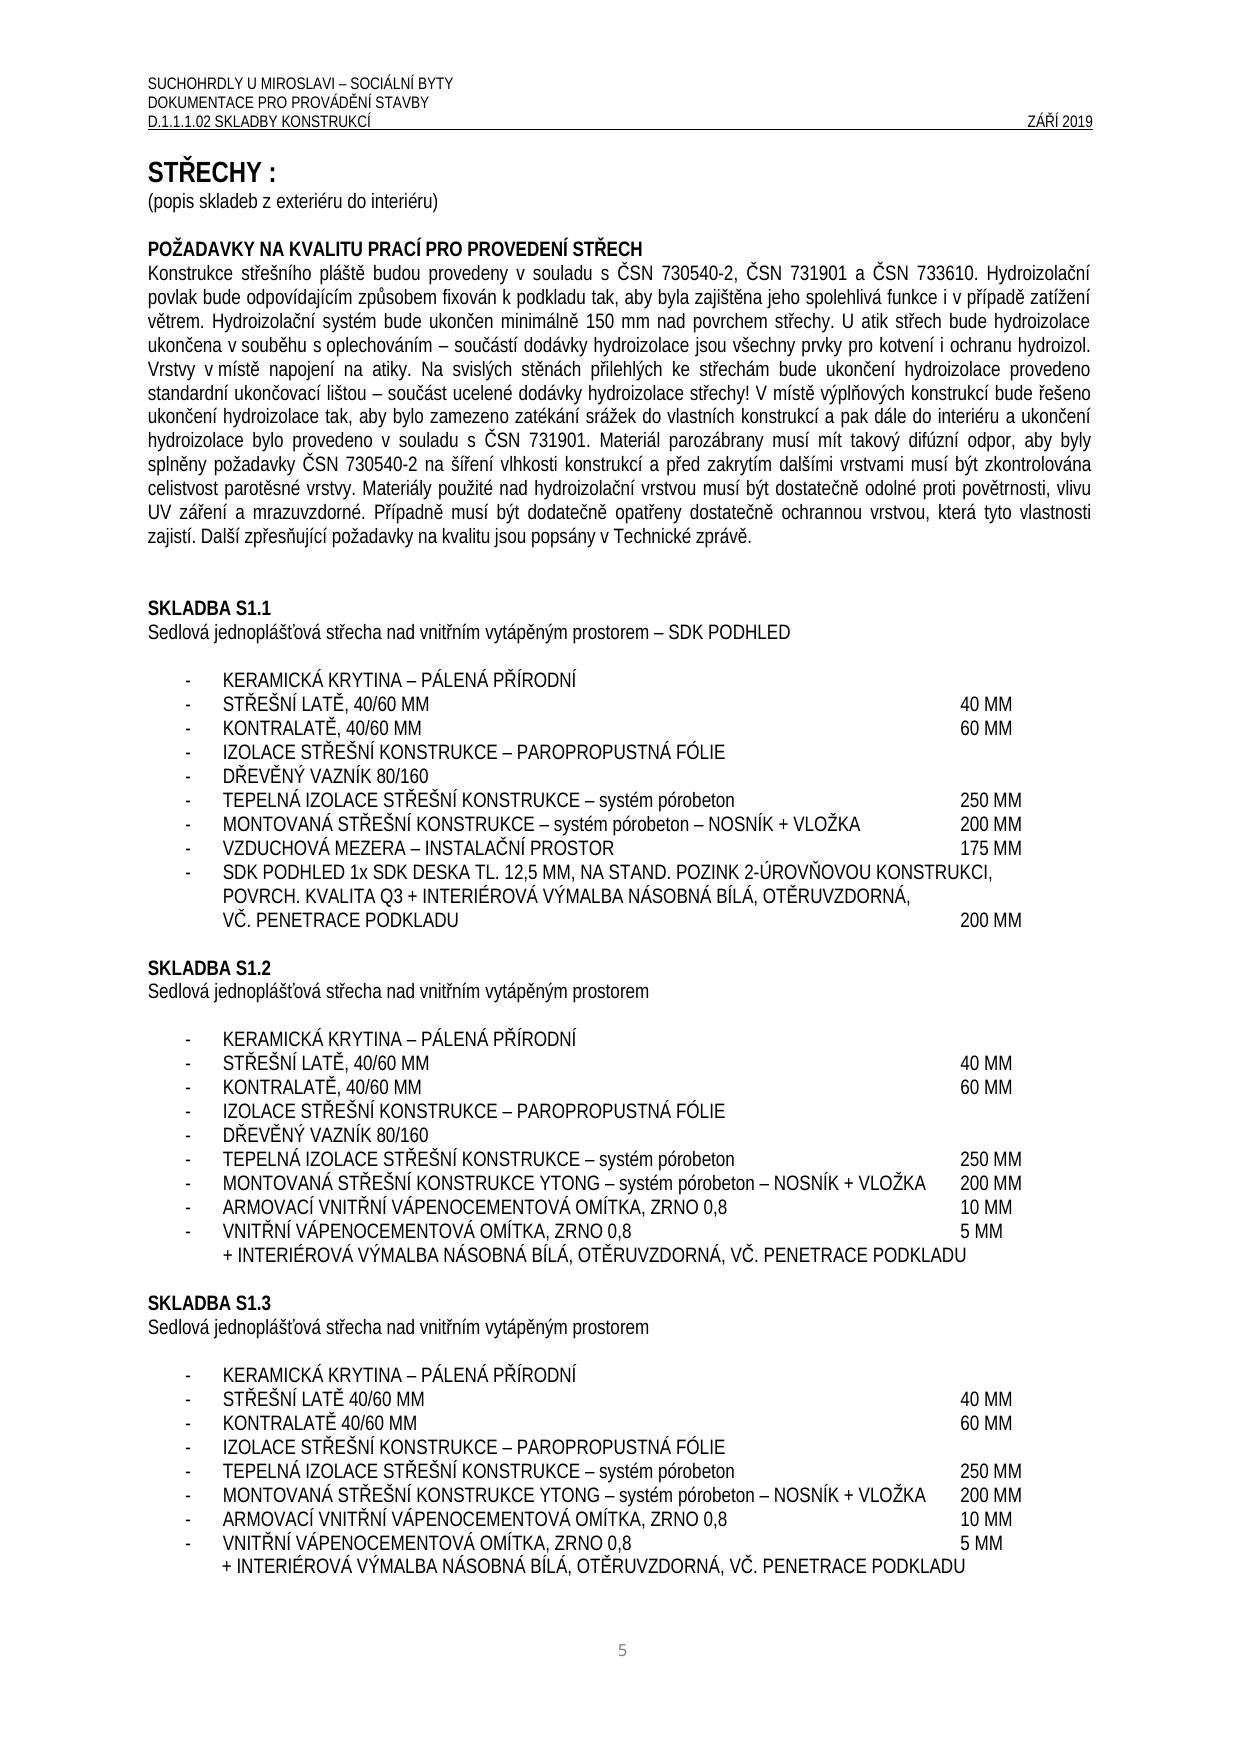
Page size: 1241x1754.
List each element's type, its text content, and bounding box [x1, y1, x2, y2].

list VNITŘNÍ VÁPENOCEMENTOVÁ OMÍTKA, ZRNO 0,8 5 MM [185, 1219, 1092, 1243]
text Sedlová jednoplášťová střecha nad vnitřním vytápěným prostorem – SDK PODHLED [148, 620, 1092, 644]
list STŘEŠNÍ LATĚ, 40/60 MM 40 MM [185, 692, 1092, 716]
list IZOLACE STŘEŠNÍ KONSTRUKCE – PAROPROPUSTNÁ FÓLIE [185, 1434, 1092, 1458]
list TEPELNÁ IZOLACE STŘEŠNÍ KONSTRUKCE – systém pórobeton 250 MM [185, 788, 1092, 812]
list KONTRALATĚ, 40/60 MM 60 MM [185, 1075, 1092, 1099]
list TEPELNÁ IZOLACE STŘEŠNÍ KONSTRUKCE – systém pórobeton 250 MM [185, 1458, 1092, 1482]
list MONTOVANÁ STŘEŠNÍ KONSTRUKCE YTONG – systém pórobeton – NOSNÍK + VLOŽKA 200 MM [185, 1171, 1092, 1195]
text VČ. PENETRACE PODKLADU 200 MM [223, 907, 1092, 931]
text + INTERIÉROVÁ VÝMALBA NÁSOBNÁ BÍLÁ, OTĚRUVZDORNÁ, VČ. PENETRACE PODKLADU [223, 1243, 1092, 1267]
list MONTOVANÁ STŘEŠNÍ KONSTRUKCE YTONG – systém pórobeton – NOSNÍK + VLOŽKA 200 MM [185, 1482, 1092, 1506]
list STŘEŠNÍ LATĚ 40/60 MM 40 MM [185, 1387, 1092, 1411]
list STŘEŠNÍ LATĚ, 40/60 MM 40 MM [185, 1051, 1092, 1075]
text Sedlová jednoplášťová střecha nad vnitřním vytápěným prostorem [148, 979, 1092, 1003]
text Sedlová jednoplášťová střecha nad vnitřním vytápěným prostorem [148, 1315, 1092, 1339]
list SDK PODHLED 1x SDK DESKA TL. 12,5 MM, NA STAND. POZINK 2-ÚROVŇOVOU KONSTRUKCI, [185, 859, 1092, 883]
text POŽADAVKY NA KVALITU PRACÍ PRO PROVEDENÍ STŘECH [148, 237, 1092, 261]
text SKLADBA S1.2 [148, 955, 1092, 979]
text + INTERIÉROVÁ VÝMALBA NÁSOBNÁ BÍLÁ, OTĚRUVZDORNÁ, VČ. PENETRACE PODKLADU [148, 1554, 1092, 1578]
list ARMOVACÍ VNITŘNÍ VÁPENOCEMENTOVÁ OMÍTKA, ZRNO 0,8 10 MM [185, 1195, 1092, 1219]
list VNITŘNÍ VÁPENOCEMENTOVÁ OMÍTKA, ZRNO 0,8 5 MM [185, 1530, 1092, 1554]
list TEPELNÁ IZOLACE STŘEŠNÍ KONSTRUKCE – systém pórobeton 250 MM [185, 1147, 1092, 1171]
list KONTRALATĚ 40/60 MM 60 MM [185, 1411, 1092, 1434]
text STŘECHY : [148, 155, 1092, 189]
text (popis skladeb z exteriéru do interiéru) [148, 189, 1092, 213]
list MONTOVANÁ STŘEŠNÍ KONSTRUKCE – systém pórobeton – NOSNÍK + VLOŽKA 200 MM [185, 812, 1092, 836]
list DŘEVĚNÝ VAZNÍK 80/160 [185, 1123, 1092, 1147]
text POVRCH. KVALITA Q3 + INTERIÉROVÁ VÝMALBA NÁSOBNÁ BÍLÁ, OTĚRUVZDORNÁ, [223, 883, 1092, 907]
list IZOLACE STŘEŠNÍ KONSTRUKCE – PAROPROPUSTNÁ FÓLIE [185, 1099, 1092, 1123]
list IZOLACE STŘEŠNÍ KONSTRUKCE – PAROPROPUSTNÁ FÓLIE [185, 740, 1092, 764]
list KONTRALATĚ, 40/60 MM 60 MM [185, 716, 1092, 740]
list DŘEVĚNÝ VAZNÍK 80/160 [185, 764, 1092, 788]
list KERAMICKÁ KRYTINA – PÁLENÁ PŘÍRODNÍ [185, 1027, 1092, 1051]
list KERAMICKÁ KRYTINA – PÁLENÁ PŘÍRODNÍ [185, 1363, 1092, 1387]
text Konstrukce střešního pláště budou provedeny v souladu s ČSN 730540-2, ČSN 731901 a ČSN 733610. Hydroizolační povlak bude odpovídajícím způsobem fixován k podkladu tak, aby byla zajištěna jeho spolehlivá funkce i v případě zatížení větrem. Hydroizolační systém bude ukončen minimálně 150 mm nad povrchem střechy. U atik střech bude hydroizolace ukončena v souběhu s oplechováním – součástí dodávky hydroizolace jsou všechny prvky pro kotvení i ochranu hydroizol. Vrstvy v místě napojení na atiky. Na svislých stěnách přilehlých ke střechám bude ukončení hydroizolace provedeno standardní ukončovací lištou – součást ucelené dodávky hydroizolace střechy! V místě výplňových konstrukcí bude řešeno ukončení hydroizolace tak, aby bylo zamezeno zatékání srážek do vlastních konstrukcí a pak dále do interiéru a ukončení hydroizolace bylo provedeno v souladu s ČSN 731901. Materiál parozábrany musí mít takový difúzní odpor, aby byly splněny požadavky ČSN 730540-2 na šíření vlhkosti konstrukcí a před zakrytím dalšími vrstvami musí být zkontrolována celistvost parotěsné vrstvy. Materiály použité nad hydroizolační vrstvou musí být dostatečně odolné proti povětrnosti, vlivu UV záření a mrazuvzdorné. Případně musí být dodatečně opatřeny dostatečně ochrannou vrstvou, která tyto vlastnosti zajistí. Další zpřesňující požadavky na kvalitu jsou popsány v Technické zprávě. [148, 261, 1092, 548]
text SKLADBA S1.3 [148, 1291, 1092, 1315]
list KERAMICKÁ KRYTINA – PÁLENÁ PŘÍRODNÍ [185, 668, 1092, 692]
list ARMOVACÍ VNITŘNÍ VÁPENOCEMENTOVÁ OMÍTKA, ZRNO 0,8 10 MM [185, 1506, 1092, 1530]
text SKLADBA S1.1 [148, 596, 1092, 620]
list VZDUCHOVÁ MEZERA – INSTALAČNÍ PROSTOR 175 MM [185, 836, 1092, 859]
